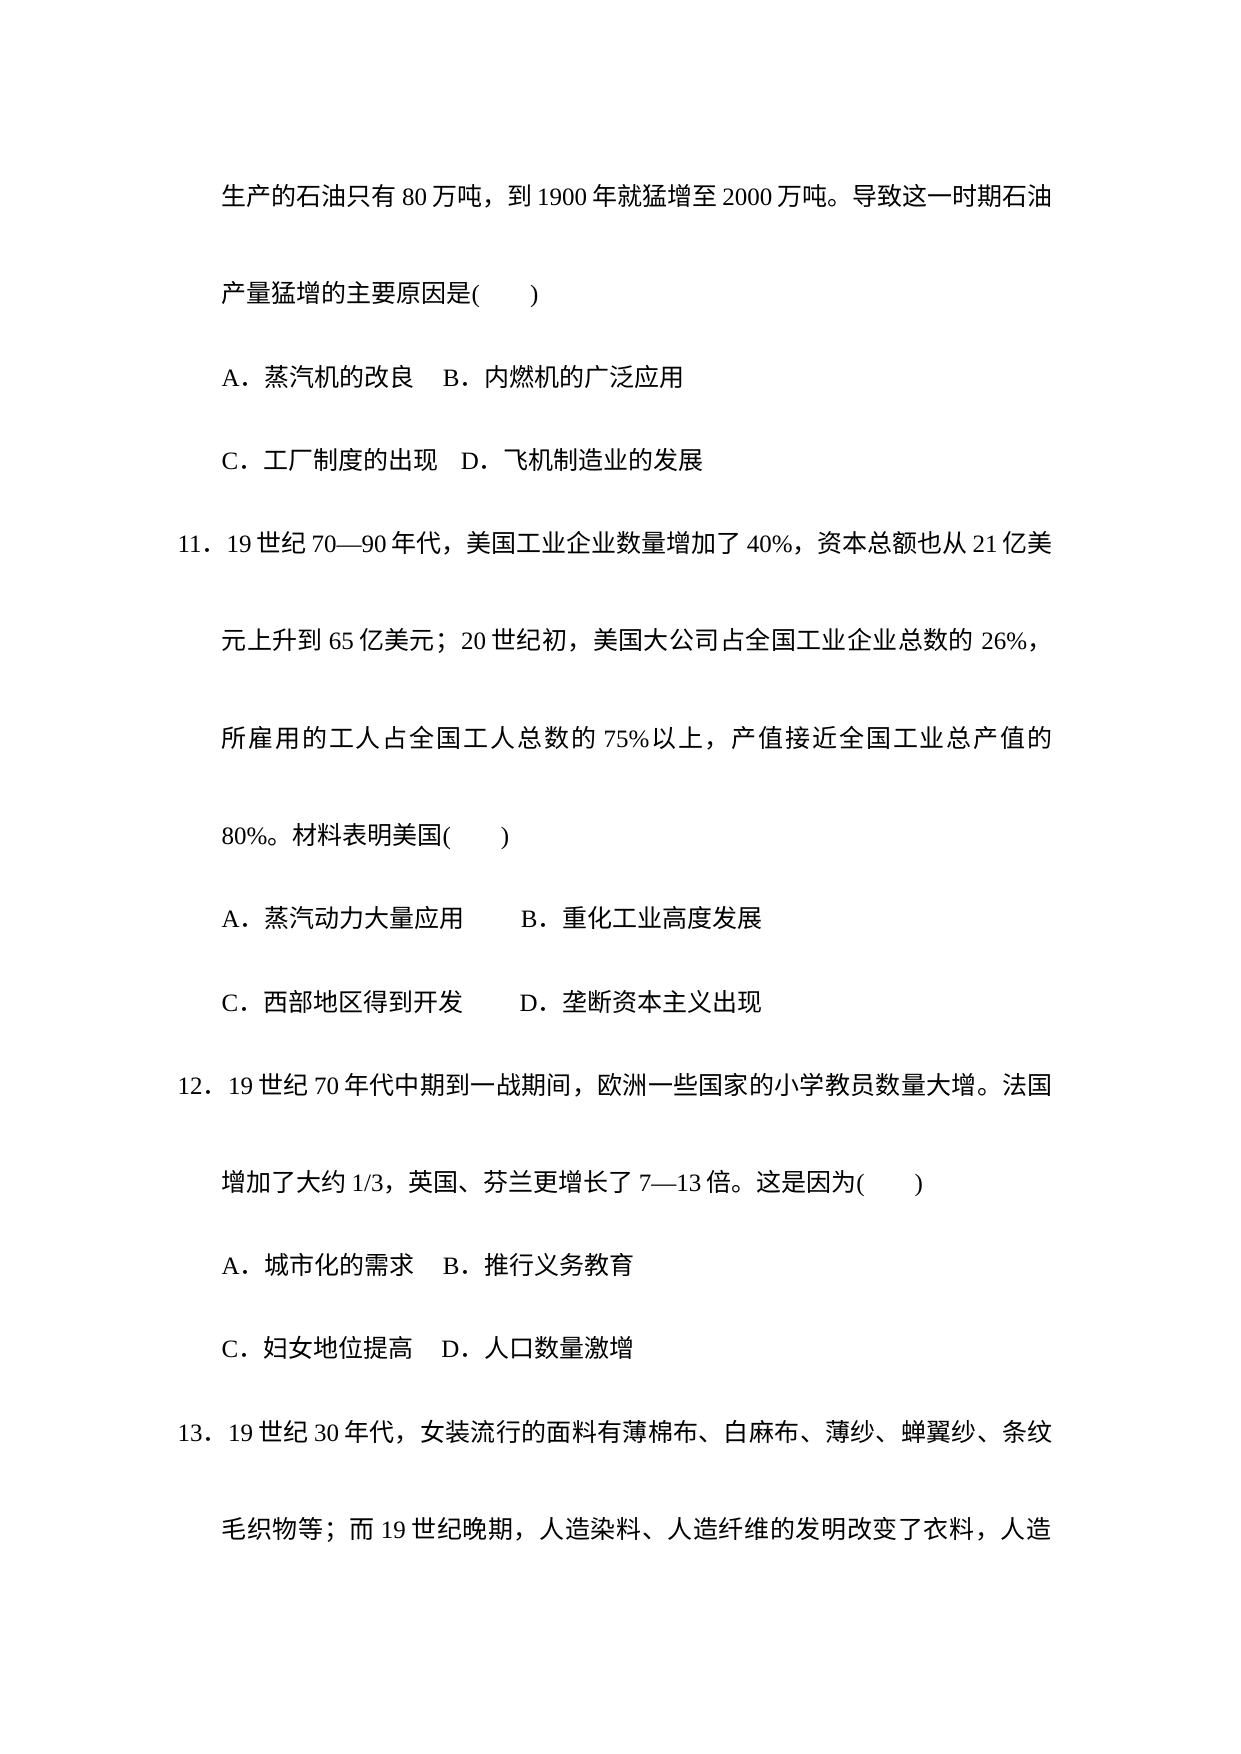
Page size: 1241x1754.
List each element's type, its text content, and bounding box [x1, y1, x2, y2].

text 12．19世纪70年代中期到一战期间，欧洲一些国家的小学教员数量大增。法国增加了大约1/3，英国、芬兰更增长了7—13倍。这是因为( ) [177, 1051, 1053, 1213]
text C．西部地区得到开发 D．垄断资本主义出现 [221, 968, 1053, 1033]
text A．蒸汽动力大量应用 B．重化工业高度发展 [221, 884, 1053, 949]
text 11．19世纪70—90年代，美国工业企业数量增加了40%，资本总额也从21亿美元上升到65亿美元；20世纪初，美国大公司占全国工业企业总数的26%，所雇用的工人占全国工人总数的75%以上，产值接近全国工业总产值的80%。材料表明美国( ) [177, 509, 1053, 866]
text A．蒸汽机的改良 B．内燃机的广泛应用 [221, 343, 1053, 408]
text C．工厂制度的出现 D．飞机制造业的发展 [221, 426, 1053, 491]
text A．城市化的需求 B．推行义务教育 [221, 1231, 1053, 1296]
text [177, 1398, 1053, 1560]
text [177, 162, 1053, 324]
text C．妇女地位提高 D．人口数量激增 [221, 1314, 1053, 1379]
